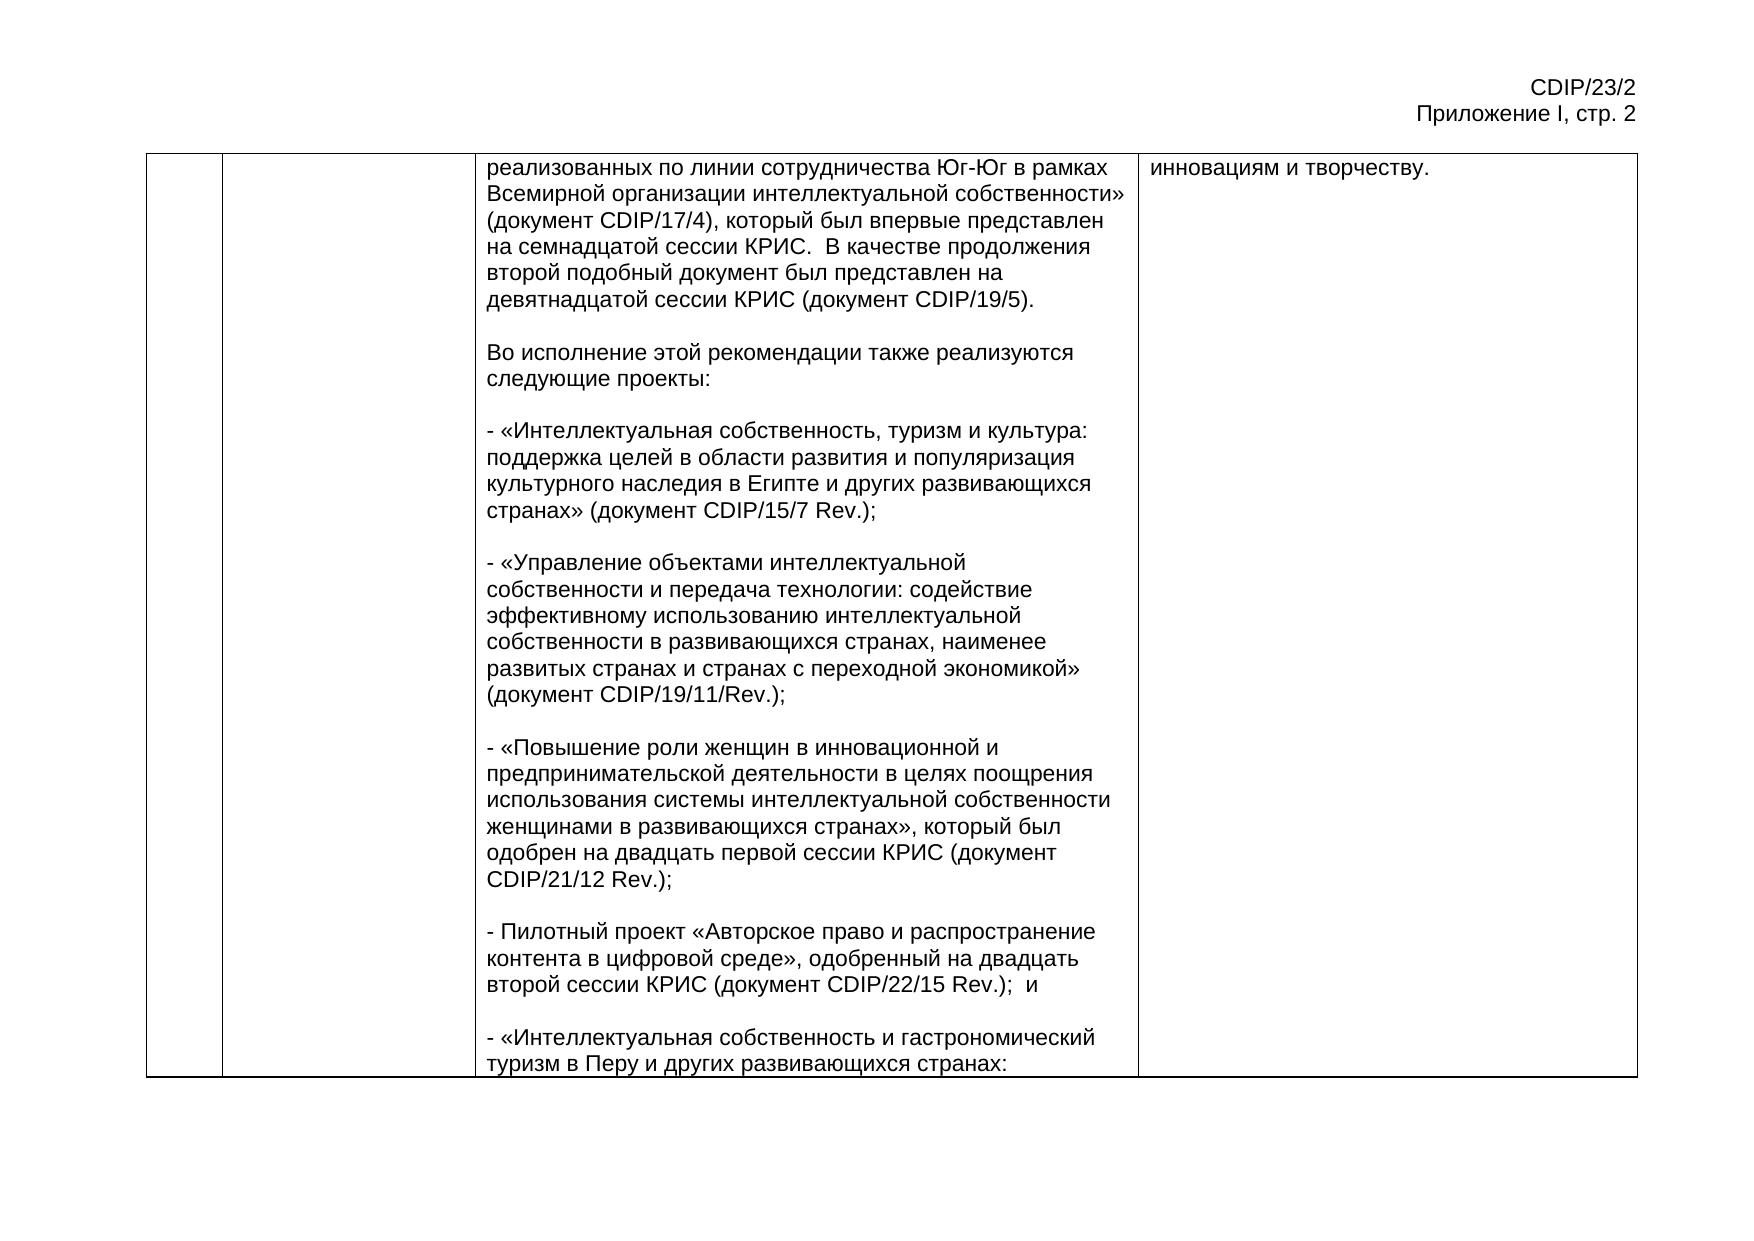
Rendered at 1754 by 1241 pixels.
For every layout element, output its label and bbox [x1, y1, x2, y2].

table_cell [1139, 154, 1637, 1076]
table_cell [223, 154, 475, 1076]
table_cell [476, 154, 1138, 1076]
table_cell [147, 154, 222, 1076]
